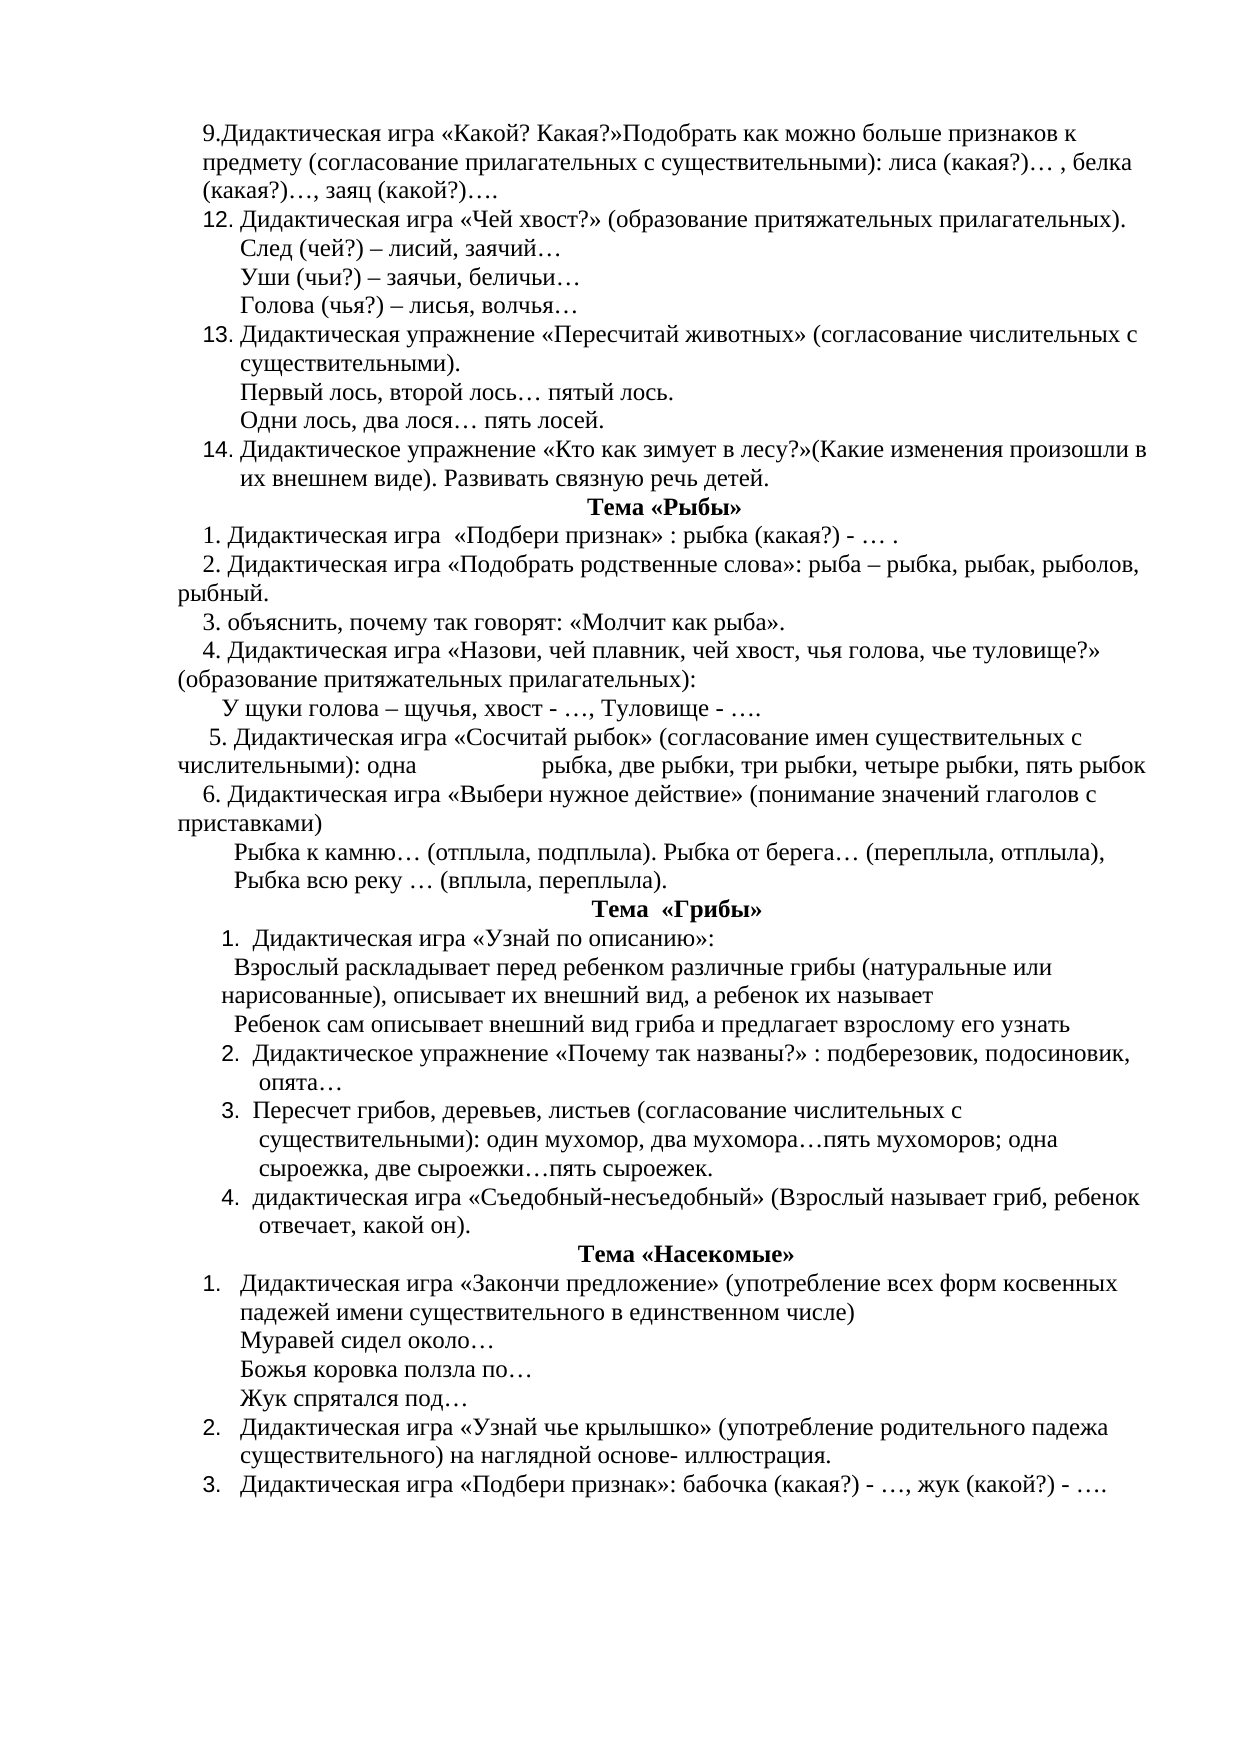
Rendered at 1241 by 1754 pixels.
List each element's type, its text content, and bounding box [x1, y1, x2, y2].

text Ребенок сам описывает внешний вид гриба и предлагает взрослому его узнать [221, 1009, 1152, 1038]
list дидактическая игра «Съедобный-несъедобный» (Взрослый называет гриб, ребенок отвечает, какой он). [221, 1182, 1152, 1239]
text 1. Дидактическая игра «Подбери признак» : рыбка (какая?) - … . [177, 521, 1152, 549]
text Жук спрятался под… [240, 1383, 1152, 1412]
text Муравей сидел около… [240, 1326, 1152, 1354]
text Одни лось, два лося… пять лосей. [240, 406, 1152, 434]
text Рыбка к камню… (отплыла, подплыла). Рыбка от берега… (переплыла, отплыла), Рыбка всю реку … (вплыла, переплыла). [233, 837, 1152, 894]
text Взрослый раскладывает перед ребенком различные грибы (натуральные или нарисованные), описывает их внешний вид, а ребенок их называет [221, 952, 1152, 1009]
text 5. Дидактическая игра «Сосчитай рыбок» (согласование имен существительных с числительными): одна рыбка, две рыбки, три рыбки, четыре рыбки, пять рыбок [177, 722, 1152, 779]
list Дидактическая упражнение «Пересчитай животных» (согласование числительных с существительными). [202, 319, 1152, 377]
list Дидактическое упражнение «Почему так названы?» : подберезовик, подосиновик, опята… [221, 1038, 1152, 1096]
list Дидактическая игра «Узнай по описанию»: [221, 923, 1152, 952]
text Тема «Насекомые» [221, 1239, 1152, 1268]
text 6. Дидактическая игра «Выбери нужное действие» (понимание значений глаголов с приставками) [177, 779, 1152, 837]
text 9.Дидактическая игра «Какой? Какая?»Подобрать как можно больше признаков к предмету (согласование прилагательных с существительными): лиса (какая?)… , белка (какая?)…, заяц (какой?)…. [202, 118, 1152, 204]
text Тема «Грибы» [202, 894, 1152, 923]
list Дидактическая игра «Чей хвост?» (образование притяжательных прилагательных). [202, 204, 1152, 233]
text Тема «Рыбы» [177, 492, 1152, 521]
list Дидактическое упражнение «Кто как зимует в лесу?»(Какие изменения произошли в их внешнем виде). Развивать связную речь детей. [202, 434, 1152, 492]
list Дидактическая игра «Закончи предложение» (употребление всех форм косвенных падежей имени существительного в единственном числе) [202, 1268, 1152, 1326]
text След (чей?) – лисий, заячий… [240, 233, 1152, 262]
text 3. объяснить, почему так говорят: «Молчит как рыба». [177, 607, 1152, 636]
text У щуки голова – щучья, хвост - …, Туловище - …. [177, 693, 1152, 722]
text 4. Дидактическая игра «Назови, чей плавник, чей хвост, чья голова, чье туловище?» (образование притяжательных прилагательных): [177, 636, 1152, 693]
text Первый лось, второй лось… пятый лось. [240, 377, 1152, 406]
text Божья коровка ползла по… [240, 1354, 1152, 1383]
list Пересчет грибов, деревьев, листьев (согласование числительных с существительными): один мухомор, два мухомора…пять мухоморов; одна сыроежка, две сыроежки…пять сыроежек. [221, 1096, 1152, 1182]
list Дидактическая игра «Узнай чье крылышко» (употребление родительного падежа существительного) на наглядной основе- иллюстрация. [202, 1412, 1152, 1469]
text Голова (чья?) – лисья, волчья… [240, 291, 1152, 319]
text Уши (чьи?) – заячьи, беличьи… [240, 262, 1152, 291]
text 2. Дидактическая игра «Подобрать родственные слова»: рыба – рыбка, рыбак, рыболов, рыбный. [177, 549, 1152, 607]
list Дидактическая игра «Подбери признак»: бабочка (какая?) - …, жук (какой?) - …. [202, 1469, 1152, 1498]
